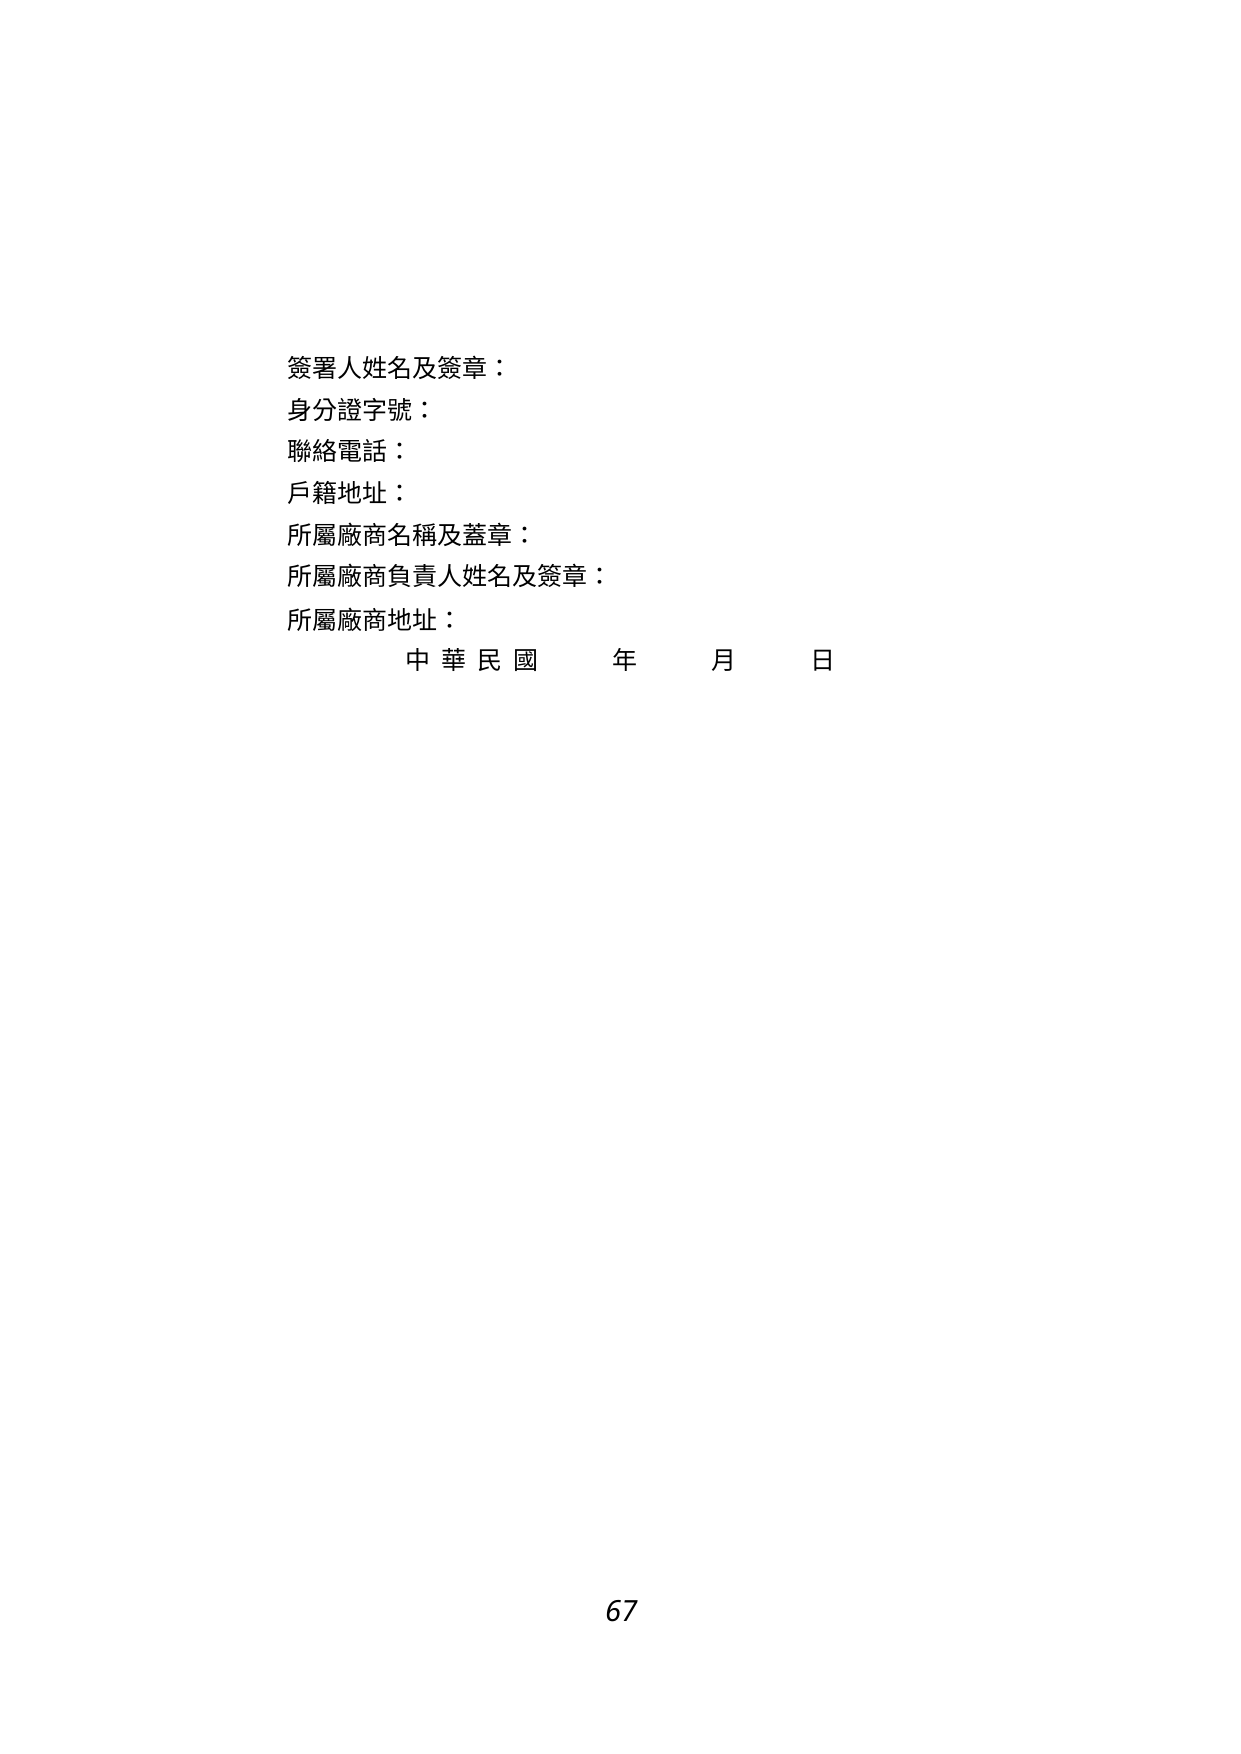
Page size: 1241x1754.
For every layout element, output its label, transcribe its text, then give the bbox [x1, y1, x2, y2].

text 所屬廠商名稱及蓋章： [287, 511, 1096, 552]
text 聯絡電話： [287, 427, 1096, 469]
text 簽署人姓名及簽章： [287, 344, 1096, 386]
text 戶籍地址： [287, 469, 1096, 511]
text 所屬廠商地址： [287, 594, 1096, 638]
text 身分證字號： [287, 386, 1096, 427]
text 中 華 民 國 年 月 日 [130, 638, 1110, 677]
text 所屬廠商負責人姓名及簽章： [287, 552, 1096, 594]
